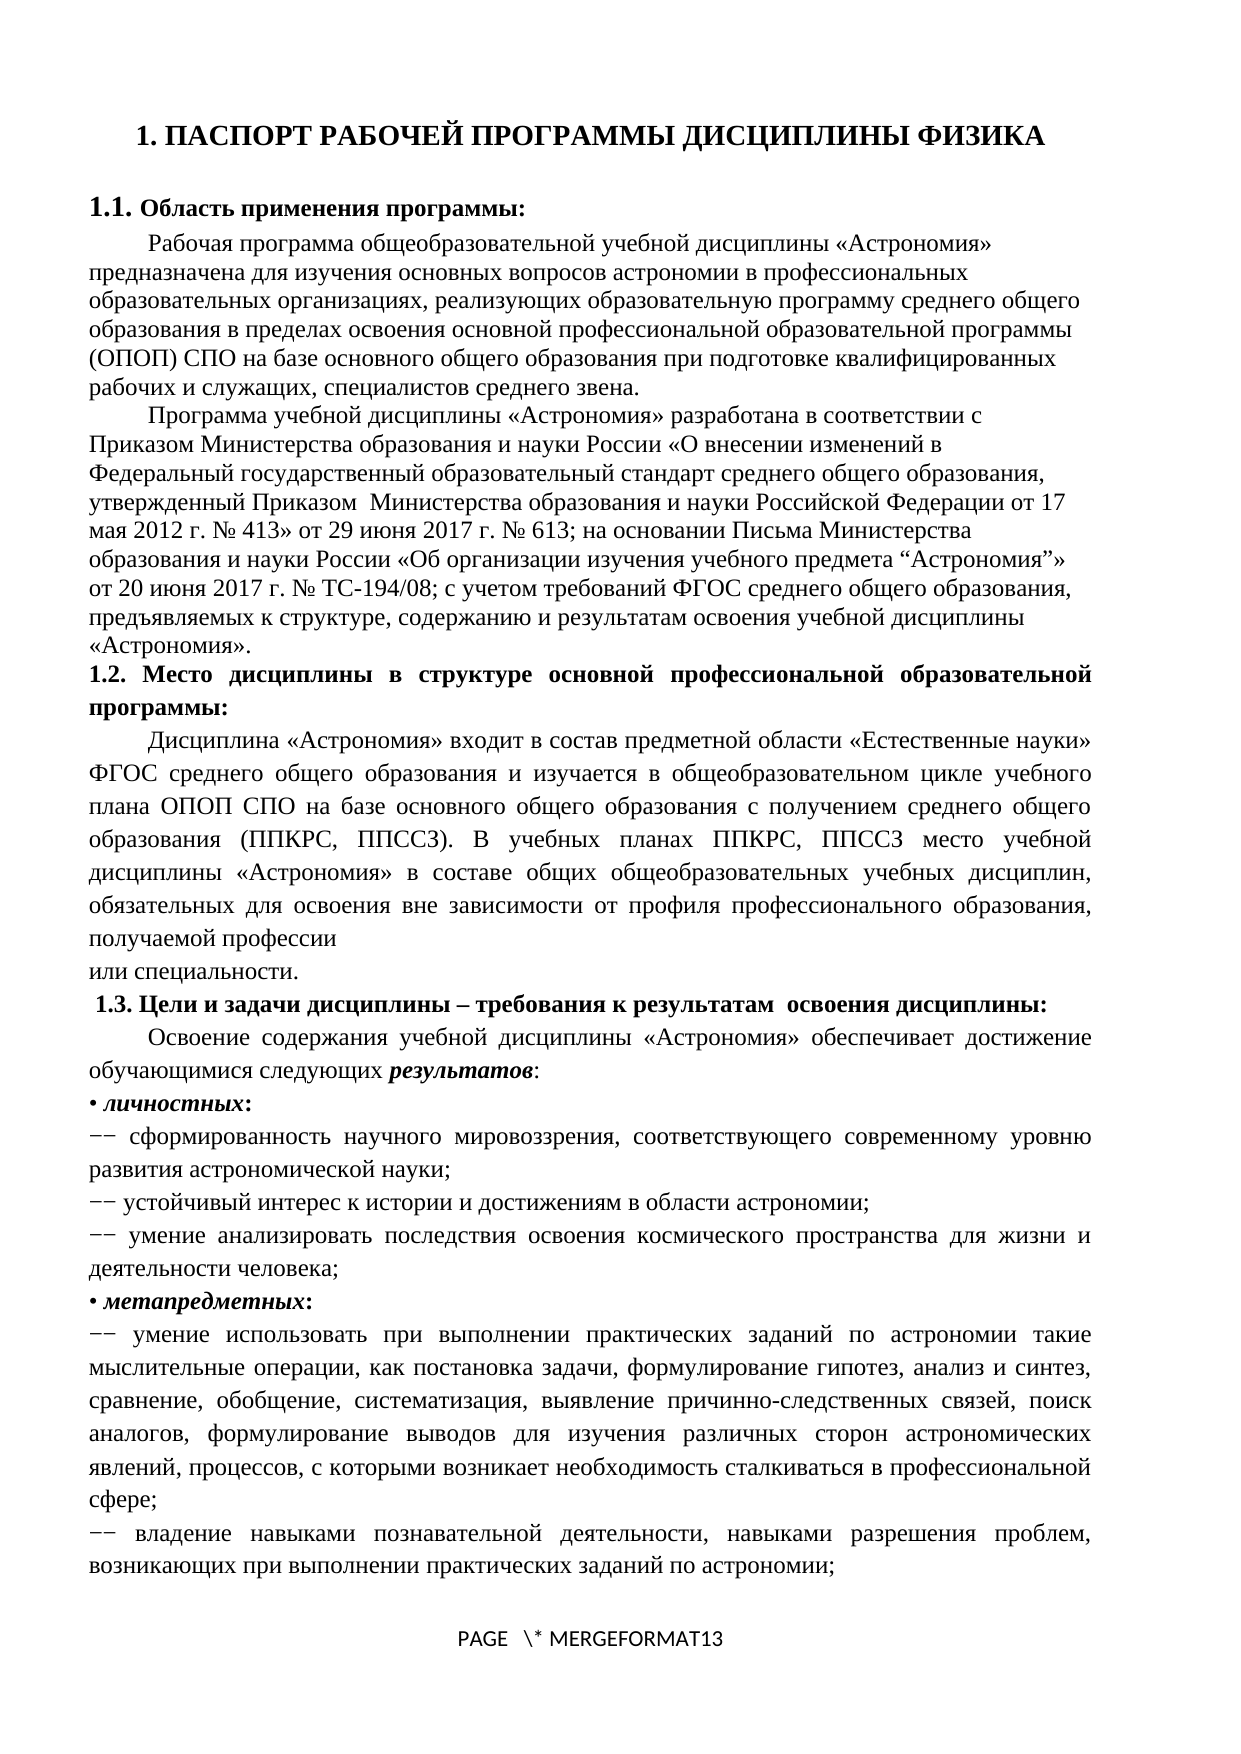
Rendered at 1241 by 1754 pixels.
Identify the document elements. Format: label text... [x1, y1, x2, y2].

text Дисциплина «Астрономия» входит в состав предметной области «Естественные науки» ФГОС среднего общего образования и изучается в общеобразовательном цикле учебного плана ОПОП СПО на базе основного общего образования с получением среднего общего образования (ППКРС, ППССЗ). В учебных планах ППКРС, ППССЗ место учебной дисциплины «Астрономия» в составе общих общеобразовательных учебных дисциплин, обязательных для освоения вне зависимости от профиля профессионального образования, получаемой профессии [88, 725, 1092, 952]
text −− устойчивый интерес к истории и достижениям в области астрономии; [88, 1187, 1092, 1216]
text • личностных: [88, 1088, 1092, 1117]
text Рабочая программа общеобразовательной учебной дисциплины «Астрономия» предназначена для изучения основных вопросов астрономии в профессиональных образовательных организациях, реализующих образовательную программу среднего общего образования в пределах освоения основной профессиональной образовательной программы (ОПОП) СПО на базе основного общего образования при подготовке квалифицированных рабочих и служащих, специалистов среднего звена. [88, 228, 1092, 400]
text Программа учебной дисциплины «Астрономия» разработана в соответствии с Приказом Министерства образования и науки России «О внесении изменений в Федеральный государственный образовательный стандарт среднего общего образования, утвержденный Приказом Министерства образования и науки Российской Федерации от 17 мая 2012 г. № 413» от 29 июня 2017 г. № 613; на основании Письма Министерства образования и науки России «Об организации изучения учебного предмета “Астрономия”» от 20 июня 2017 г. № ТС-194/08; с учетом требований ФГОС среднего общего образования, предъявляемых к структуре, содержанию и результатам освоения учебной дисциплины «Астрономия». [88, 400, 1092, 659]
text −− умение использовать при выполнении практических заданий по астрономии такие мыслительные операции, как постановка задачи, формулирование гипотез, анализ и синтез, сравнение, обобщение, систематизация, выявление причинно-следственных связей, поиск аналогов, формулирование выводов для изучения различных сторон астрономических явлений, процессов, с которыми возникает необходимость сталкиваться в профессиональной сфере; [88, 1319, 1092, 1513]
text или специальности. [88, 956, 1092, 985]
text 1.2. Место дисциплины в структуре основной профессиональной образовательной программы: [88, 659, 1092, 721]
text −− владение навыками познавательной деятельности, навыками разрешения проблем, возникающих при выполнении практических заданий по астрономии; [88, 1518, 1092, 1579]
text • метапредметных: [88, 1286, 1092, 1315]
text −− умение анализировать последствия освоения космического пространства для жизни и деятельности человека; [88, 1220, 1092, 1282]
text 1.1. Область применения программы: [88, 189, 1092, 223]
text −− сформированность научного мировоззрения, соответствующего современному уровню развития астрономической науки; [88, 1121, 1092, 1183]
text 1.3. Цели и задачи дисциплины – требования к результатам освоения дисциплины: [88, 989, 1092, 1018]
text Освоение содержания учебной дисциплины «Астрономия» обеспечивает достижение обучающимися следующих результатов: [88, 1022, 1092, 1084]
text 1. ПАСПОРТ РАБОЧЕЙ ПРОГРАММЫ ДИСЦИПЛИНЫ ФИЗИКА [88, 118, 1092, 152]
